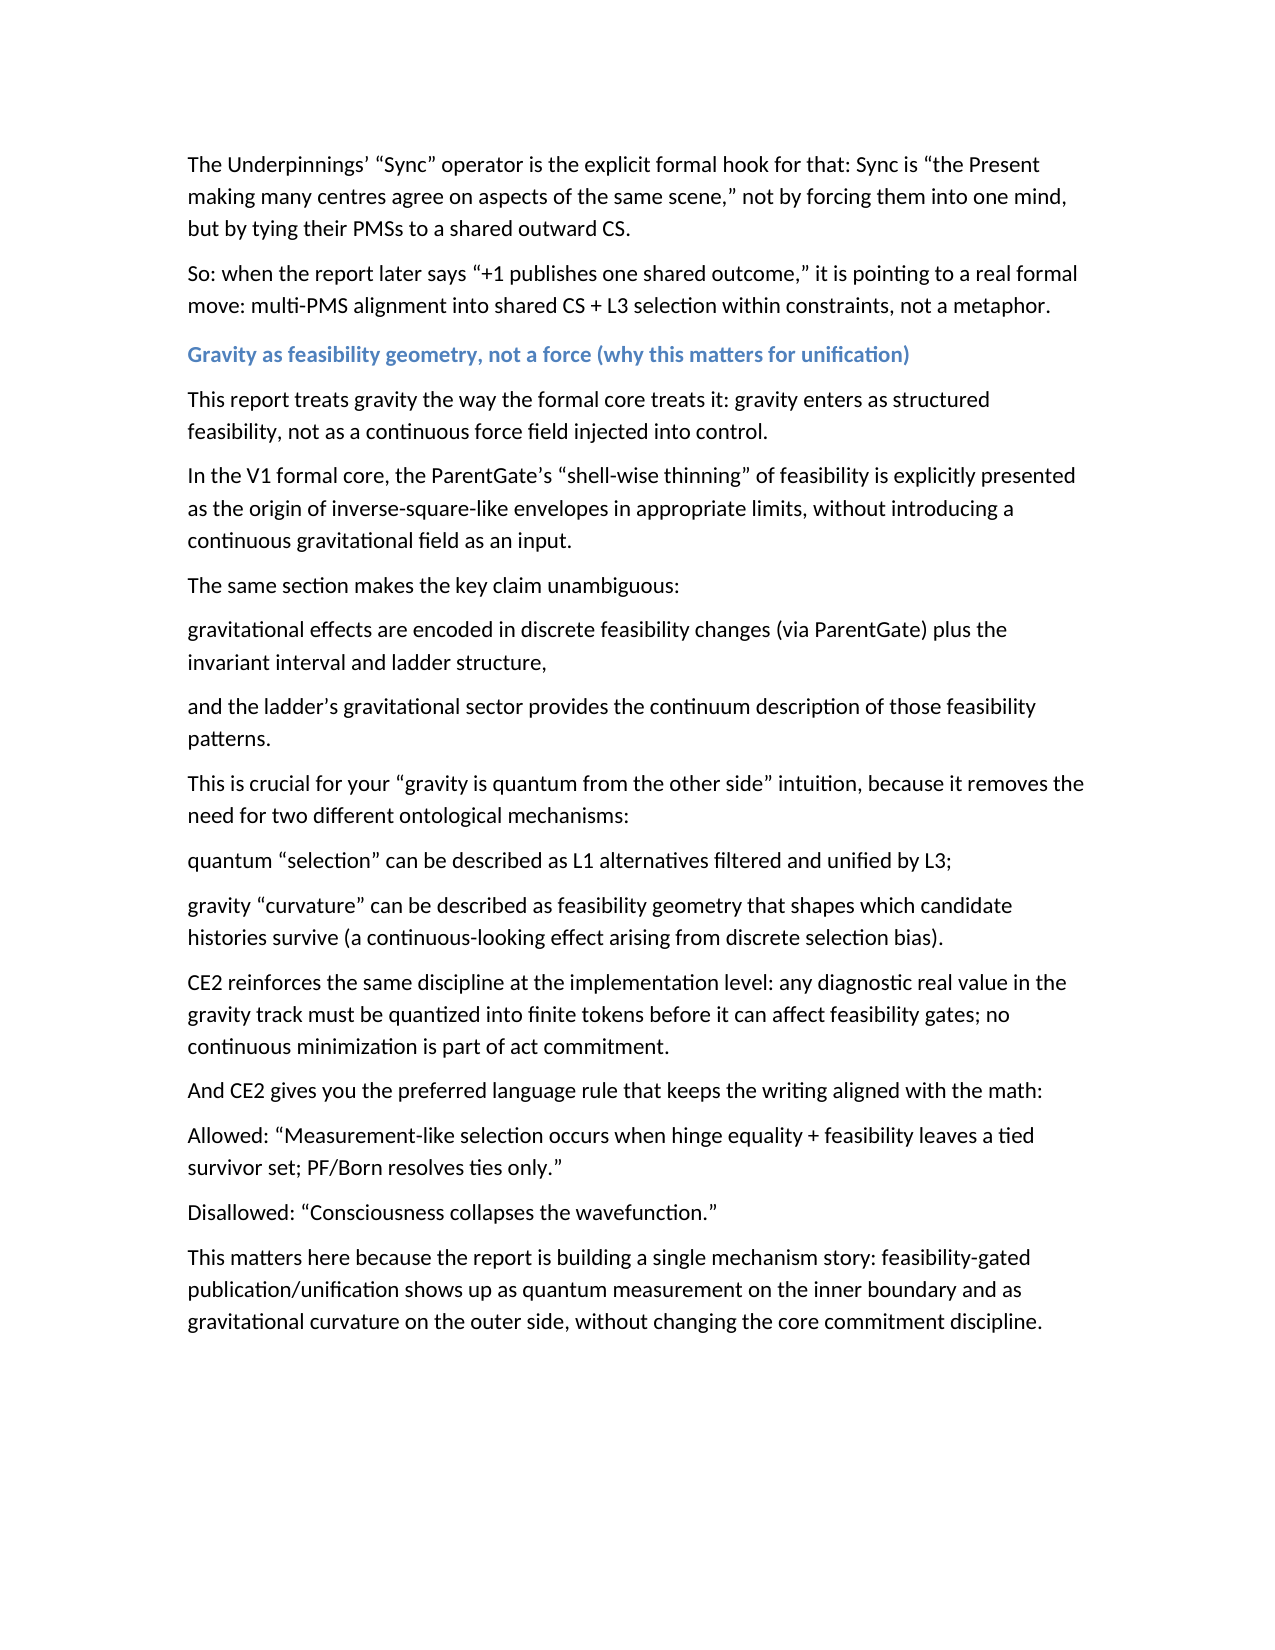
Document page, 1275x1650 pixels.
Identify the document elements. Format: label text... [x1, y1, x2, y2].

text Disallowed: “Consciousness collapses the wavefunction.” [187, 1198, 1087, 1226]
text quantum “selection” can be described as L1 alternatives filtered and unified by L3; [187, 846, 1087, 874]
text The Underpinnings’ “Sync” operator is the explicit formal hook for that: Sync is “the Present making many centres agree on aspects of the same scene,” not by forcing them into one mind, but by tying their PMSs to a shared outward CS. [187, 150, 1087, 242]
text This is crucial for your “gravity is quantum from the other side” intuition, because it removes the need for two different ontological mechanisms: [187, 769, 1087, 829]
text The same section makes the key claim unambiguous: [187, 571, 1087, 599]
subtitle Gravity as feasibility geometry, not a force (why this matters for unification) [187, 340, 1087, 368]
text CE2 reinforces the same discipline at the implementation level: any diagnostic real value in the gravity track must be quantized into finite tokens before it can affect feasibility gates; no continuous minimization is part of act commitment. [187, 968, 1087, 1060]
text gravitational effects are encoded in discrete feasibility changes (via ParentGate) plus the invariant interval and ladder structure, [187, 615, 1087, 676]
text and the ladder’s gravitational sector provides the continuum description of those feasibility patterns. [187, 692, 1087, 752]
text This report treats gravity the way the formal core treats it: gravity enters as structured feasibility, not as a continuous force field injected into control. [187, 385, 1087, 445]
text gravity “curvature” can be described as feasibility geometry that shapes which candidate histories survive (a continuous-looking effect arising from discrete selection bias). [187, 891, 1087, 951]
text Allowed: “Measurement-like selection occurs when hinge equality + feasibility leaves a tied survivor set; PF/Born resolves ties only.” [187, 1121, 1087, 1182]
text This matters here because the report is building a single mechanism story: feasibility-gated publication/unification shows up as quantum measurement on the inner boundary and as gravitational curvature on the outer side, without changing the core commitment discipline. [187, 1243, 1087, 1335]
text So: when the report later says “+1 publishes one shared outcome,” it is pointing to a real formal move: multi-PMS alignment into shared CS + L3 selection within constraints, not a metaphor. [187, 259, 1087, 319]
text And CE2 gives you the preferred language rule that keeps the writing aligned with the math: [187, 1077, 1087, 1105]
text In the V1 formal core, the ParentGate’s “shell-wise thinning” of feasibility is explicitly presented as the origin of inverse-square-like envelopes in appropriate limits, without introducing a continuous gravitational field as an input. [187, 462, 1087, 554]
